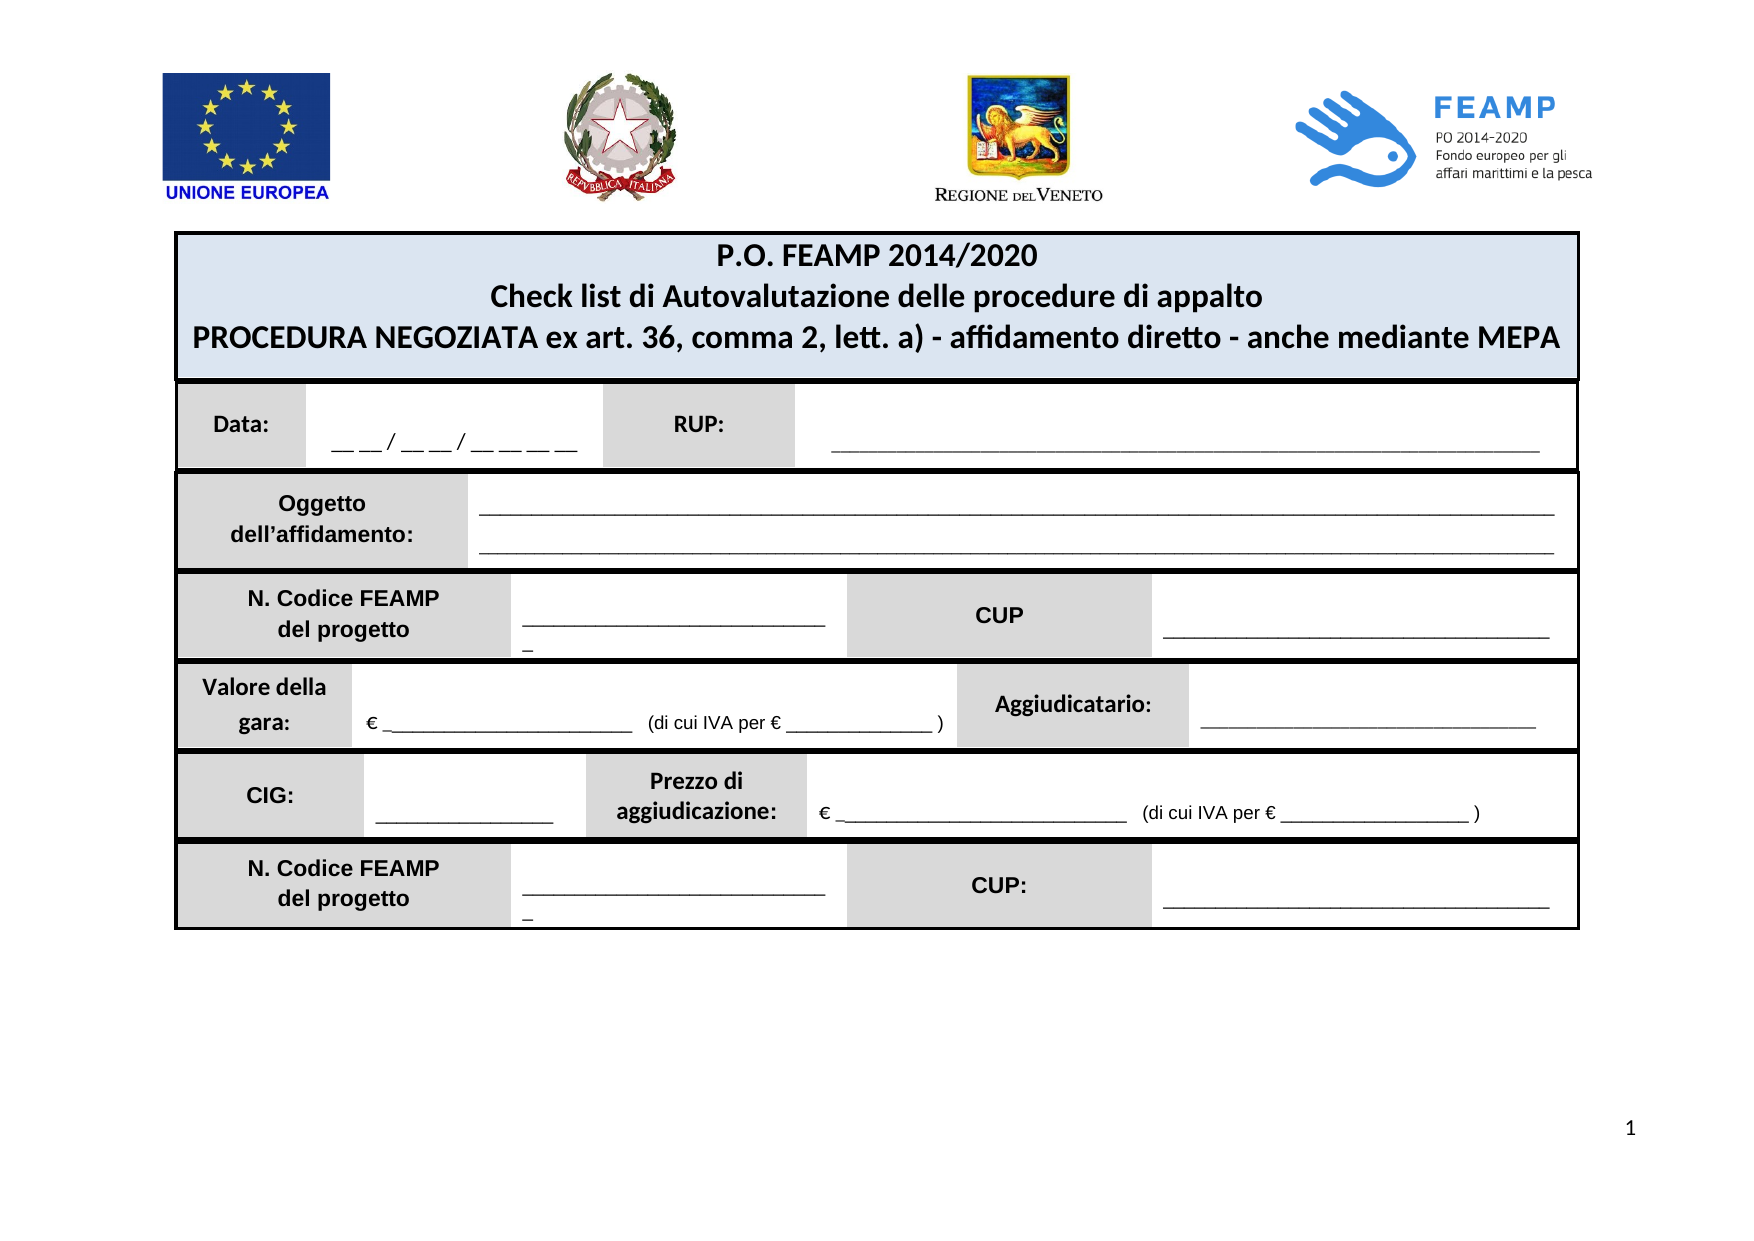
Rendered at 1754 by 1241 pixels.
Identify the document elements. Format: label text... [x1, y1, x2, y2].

table_header € ____________________________ (di cui IVA per € __________________ ) [808, 754, 1577, 837]
table_header N. Codice FEAMP del progetto [178, 844, 511, 927]
table_header CUP [847, 574, 1152, 657]
table_header ______________________________ [511, 574, 847, 657]
table_header CIG: [178, 754, 364, 837]
picture [561, 70, 679, 204]
table_header __ __ / __ __ / __ __ __ __ [306, 384, 603, 467]
table_header _____________________________________ [1152, 844, 1577, 927]
table_header _______________________________________________________________________________________________________ ____________________________________________________________________________________________________________________ [468, 474, 1577, 568]
picture [1284, 73, 1610, 204]
table_header P.O. FEAMP 2014/2020 Check list di Autovalutazione delle procedure di appalto PROCEDURA NEGOZIATA ex art. 36, comma 2, lett. a) - affidamento diretto - anche mediante MEPA [178, 235, 1577, 377]
table_header € ________________________ (di cui IVA per € ______________ ) [353, 664, 957, 747]
table_header Oggetto dell’affidamento: [178, 474, 468, 568]
table_header ______________________________ [511, 844, 847, 927]
picture [933, 73, 1105, 204]
table_header CUP: [847, 844, 1152, 927]
table_header ____________________________________ [1189, 664, 1577, 747]
table_header _________________ [364, 754, 586, 837]
table_header Prezzo di aggiudicazione: [586, 754, 807, 837]
picture [162, 73, 331, 204]
table_header _____________________________________ [1152, 574, 1577, 657]
table_header Valore della gara: [178, 664, 352, 747]
table_header N. Codice FEAMP del progetto [178, 574, 511, 657]
table_header RUP: [603, 384, 795, 467]
table_header Data: [178, 384, 306, 467]
table_header Aggiudicatario: [957, 664, 1189, 747]
table_header ____________________________________________________________________________ [795, 384, 1576, 467]
